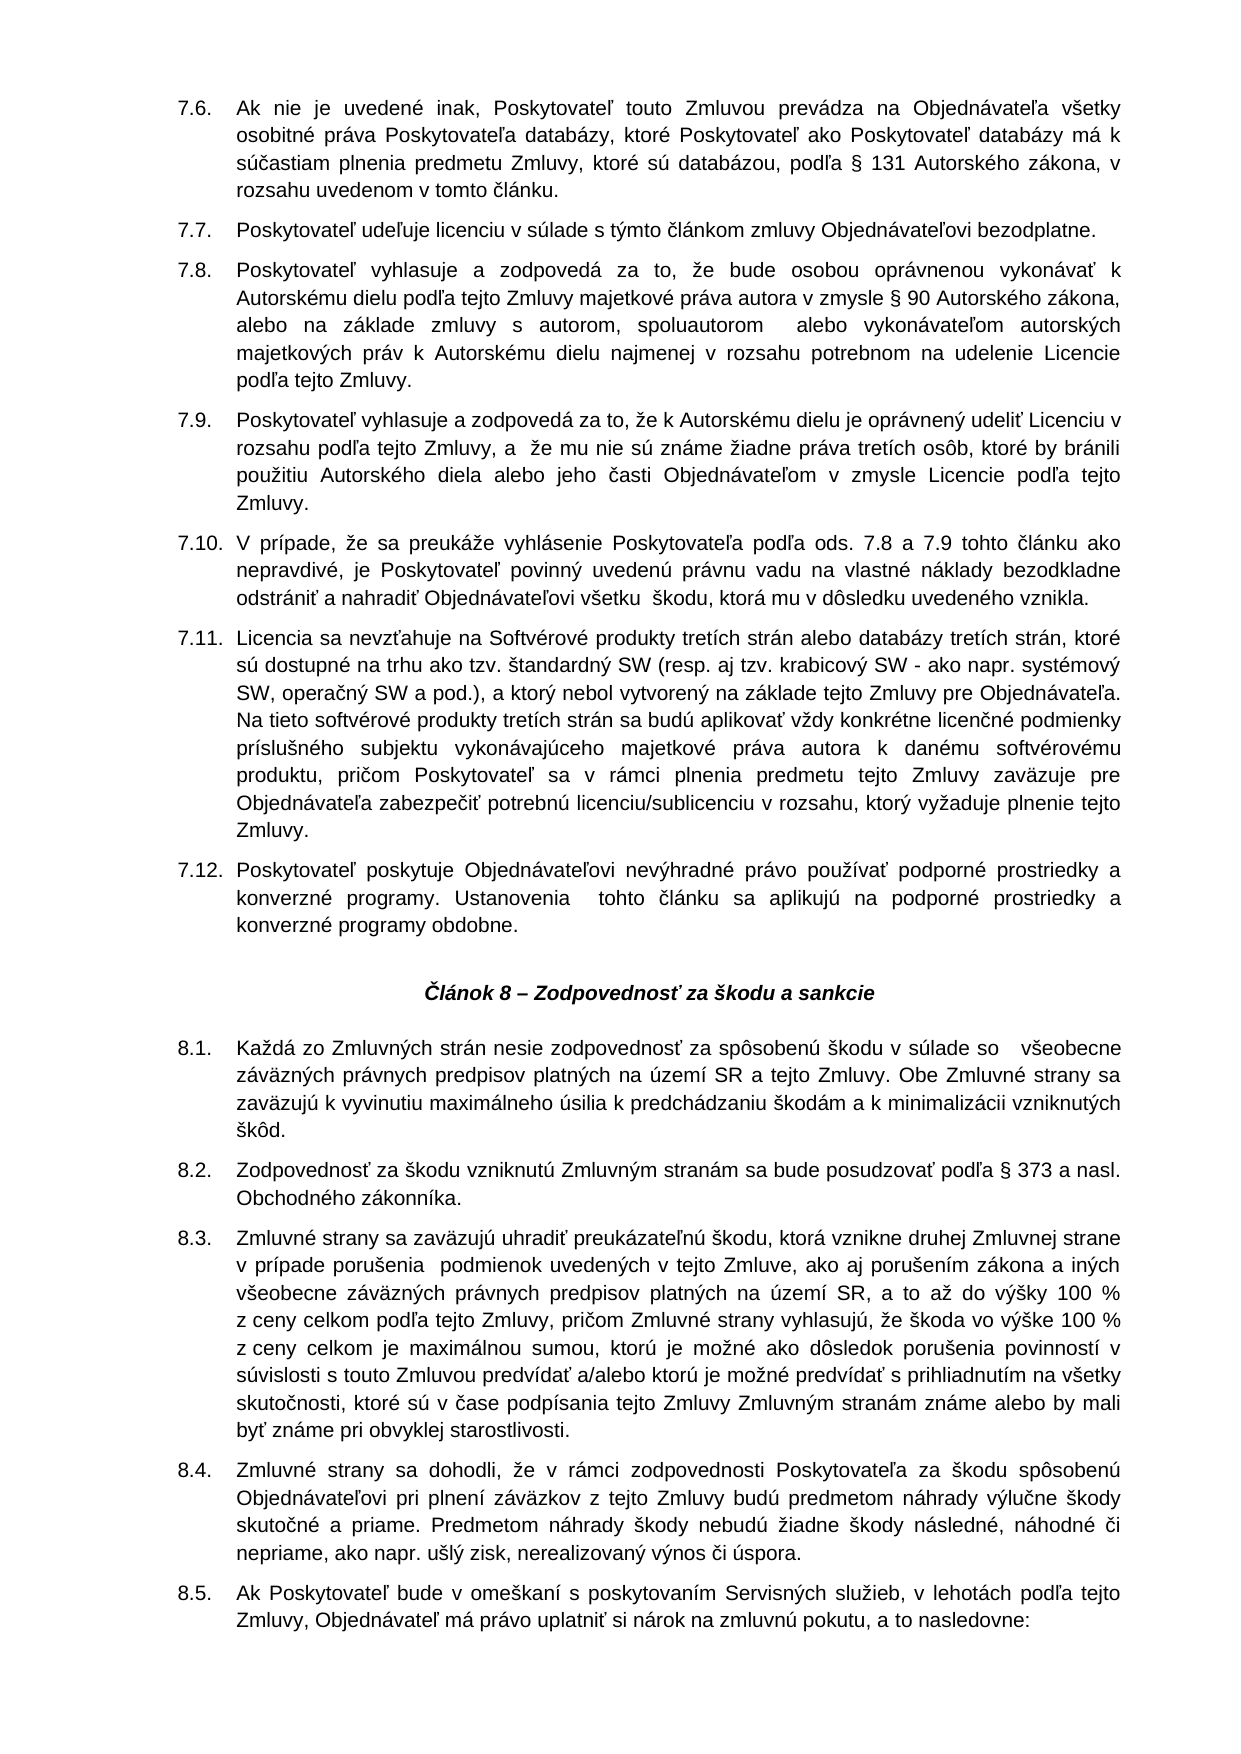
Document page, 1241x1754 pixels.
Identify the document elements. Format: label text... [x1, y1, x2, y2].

text Článok 8 – Zodpovednosť za škodu a sankcie [177, 980, 1122, 1004]
list V prípade, že sa preukáže vyhlásenie Poskytovateľa podľa ods. 7.8 a 7.9 tohto článku ako nepravdivé, je Poskytovateľ povinný uvedenú právnu vadu na vlastné náklady bezodkladne odstrániť a nahradiť Objednávateľovi všetku škodu, ktorá mu v dôsledku uvedeného vznikla. [177, 530, 1122, 609]
list Poskytovateľ udeľuje licenciu v súlade s týmto článkom zmluvy Objednávateľovi bezodplatne. [177, 218, 1122, 242]
list Ak nie je uvedené inak, Poskytovateľ touto Zmluvou prevádza na Objednávateľa všetky osobitné práva Poskytovateľa databázy, ktoré Poskytovateľ ako Poskytovateľ databázy má k súčastiam plnenia predmetu Zmluvy, ktoré sú databázou, podľa § 131 Autorského zákona, v rozsahu uvedenom v tomto článku. [177, 95, 1122, 202]
list Poskytovateľ poskytuje Objednávateľovi nevýhradné právo používať podporné prostriedky a konverzné programy. Ustanovenia tohto článku sa aplikujú na podporné prostriedky a konverzné programy obdobne. [177, 858, 1122, 937]
list Každá zo Zmluvných strán nesie zodpovednosť za spôsobenú škodu v súlade so všeobecne záväzných právnych predpisov platných na území SR a tejto Zmluvy. Obe Zmluvné strany sa zaväzujú k vyvinutiu maximálneho úsilia k predchádzaniu škodám a k minimalizácii vzniknutých škôd. [177, 1035, 1122, 1142]
list Zmluvné strany sa dohodli, že v rámci zodpovednosti Poskytovateľa za škodu spôsobenú Objednávateľovi pri plnení záväzkov z tejto Zmluvy budú predmetom náhrady výlučne škody skutočné a priame. Predmetom náhrady škody nebudú žiadne škody následné, náhodné či nepriame, ako napr. ušlý zisk, nerealizovaný výnos či úspora. [177, 1458, 1122, 1564]
list Zmluvné strany sa zaväzujú uhradiť preukázateľnú škodu, ktorá vznikne druhej Zmluvnej strane v prípade porušenia podmienok uvedených v tejto Zmluve, ako aj porušením zákona a iných všeobecne záväzných právnych predpisov platných na území SR, a to až do výšky 100 % z ceny celkom podľa tejto Zmluvy, pričom Zmluvné strany vyhlasujú, že škoda vo výške 100 % z ceny celkom je maximálnou sumou, ktorú je možné ako dôsledok porušenia povinností v súvislosti s touto Zmluvou predvídať a/alebo ktorú je možné predvídať s prihliadnutím na všetky skutočnosti, ktoré sú v čase podpísania tejto Zmluvy Zmluvným stranám známe alebo by mali byť známe pri obvyklej starostlivosti. [177, 1225, 1122, 1442]
list Ak Poskytovateľ bude v omeškaní s poskytovaním Servisných služieb, v lehotách podľa tejto Zmluvy, Objednávateľ má právo uplatniť si nárok na zmluvnú pokutu, a to nasledovne: [177, 1580, 1122, 1632]
list Licencia sa nevzťahuje na Softvérové produkty tretích strán alebo databázy tretích strán, ktoré sú dostupné na trhu ako tzv. štandardný SW (resp. aj tzv. krabicový SW - ako napr. systémový SW, operačný SW a pod.), a ktorý nebol vytvorený na základe tejto Zmluvy pre Objednávateľa. Na tieto softvérové produkty tretích strán sa budú aplikovať vždy konkrétne licenčné podmienky príslušného subjektu vykonávajúceho majetkové práva autora k danému softvérovému produktu, pričom Poskytovateľ sa v rámci plnenia predmetu tejto Zmluvy zaväzuje pre Objednávateľa zabezpečiť potrebnú licenciu/sublicenciu v rozsahu, ktorý vyžaduje plnenie tejto Zmluvy. [177, 625, 1122, 842]
list Poskytovateľ vyhlasuje a zodpovedá za to, že bude osobou oprávnenou vykonávať k Autorskému dielu podľa tejto Zmluvy majetkové práva autora v zmysle § 90 Autorského zákona, alebo na základe zmluvy s autorom, spoluautorom alebo vykonávateľom autorských majetkových práv k Autorskému dielu najmenej v rozsahu potrebnom na udelenie Licencie podľa tejto Zmluvy. [177, 258, 1122, 392]
list Zodpovednosť za škodu vzniknutú Zmluvným stranám sa bude posudzovať podľa § 373 a nasl. Obchodného zákonníka. [177, 1158, 1122, 1209]
list Poskytovateľ vyhlasuje a zodpovedá za to, že k Autorskému dielu je oprávnený udeliť Licenciu v rozsahu podľa tejto Zmluvy, a že mu nie sú známe žiadne práva tretích osôb, ktoré by bránili použitiu Autorského diela alebo jeho časti Objednávateľom v zmysle Licencie podľa tejto Zmluvy. [177, 408, 1122, 514]
